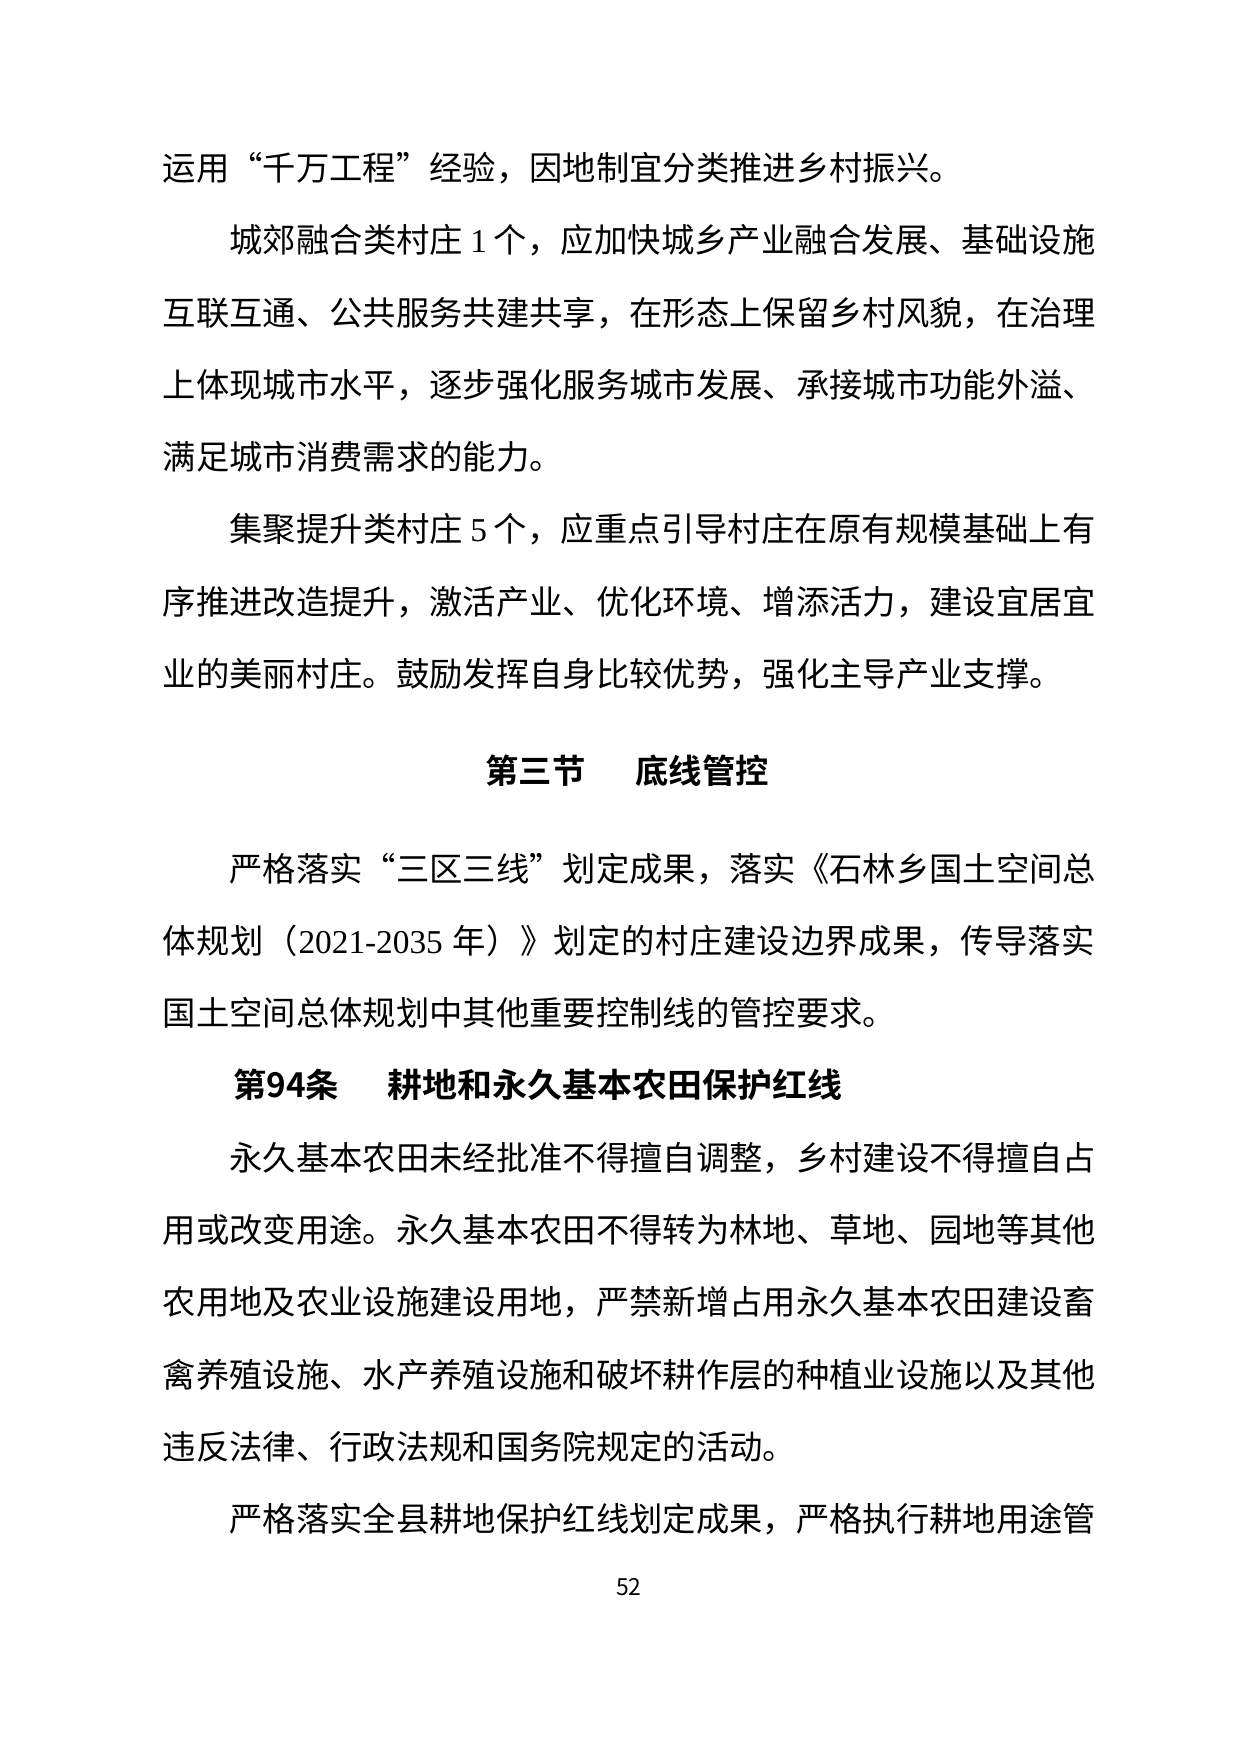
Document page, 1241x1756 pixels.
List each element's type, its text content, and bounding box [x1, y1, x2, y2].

text 耕地和永久基本农田保护红线 [162, 1059, 1085, 1107]
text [162, 142, 1096, 190]
text 城郊融合类村庄1个，应加快城乡产业融合发展、基础设施互联互通、公共服务共建共享，在形态上保留乡村风貌，在治理上体现城市水平，逐步强化服务城市发展、承接城市功能外溢、满足城市消费需求的能力。 [162, 214, 1096, 479]
text 永久基本农田未经批准不得擅自调整，乡村建设不得擅自占用或改变用途。永久基本农田不得转为林地、草地、园地等其他农用地及农业设施建设用地，严禁新增占用永久基本农田建设畜禽养殖设施、水产养殖设施和破坏耕作层的种植业设施以及其他违反法律、行政法规和国务院规定的活动。 [162, 1131, 1096, 1469]
text 严格落实“三区三线”划定成果，落实《石林乡国土空间总体规划（2021-2035 年）》划定的村庄建设边界成果，传导落实国土空间总体规划中其他重要控制线的管控要求。 [162, 842, 1096, 1035]
subtitle 底线管控 [162, 745, 1091, 793]
text 集聚提升类村庄5个，应重点引导村庄在原有规模基础上有序推进改造提升，激活产业、优化环境、增添活力，建设宜居宜业的美丽村庄。鼓励发挥自身比较优势，强化主导产业支撑。 [162, 503, 1096, 696]
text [162, 1493, 1096, 1541]
